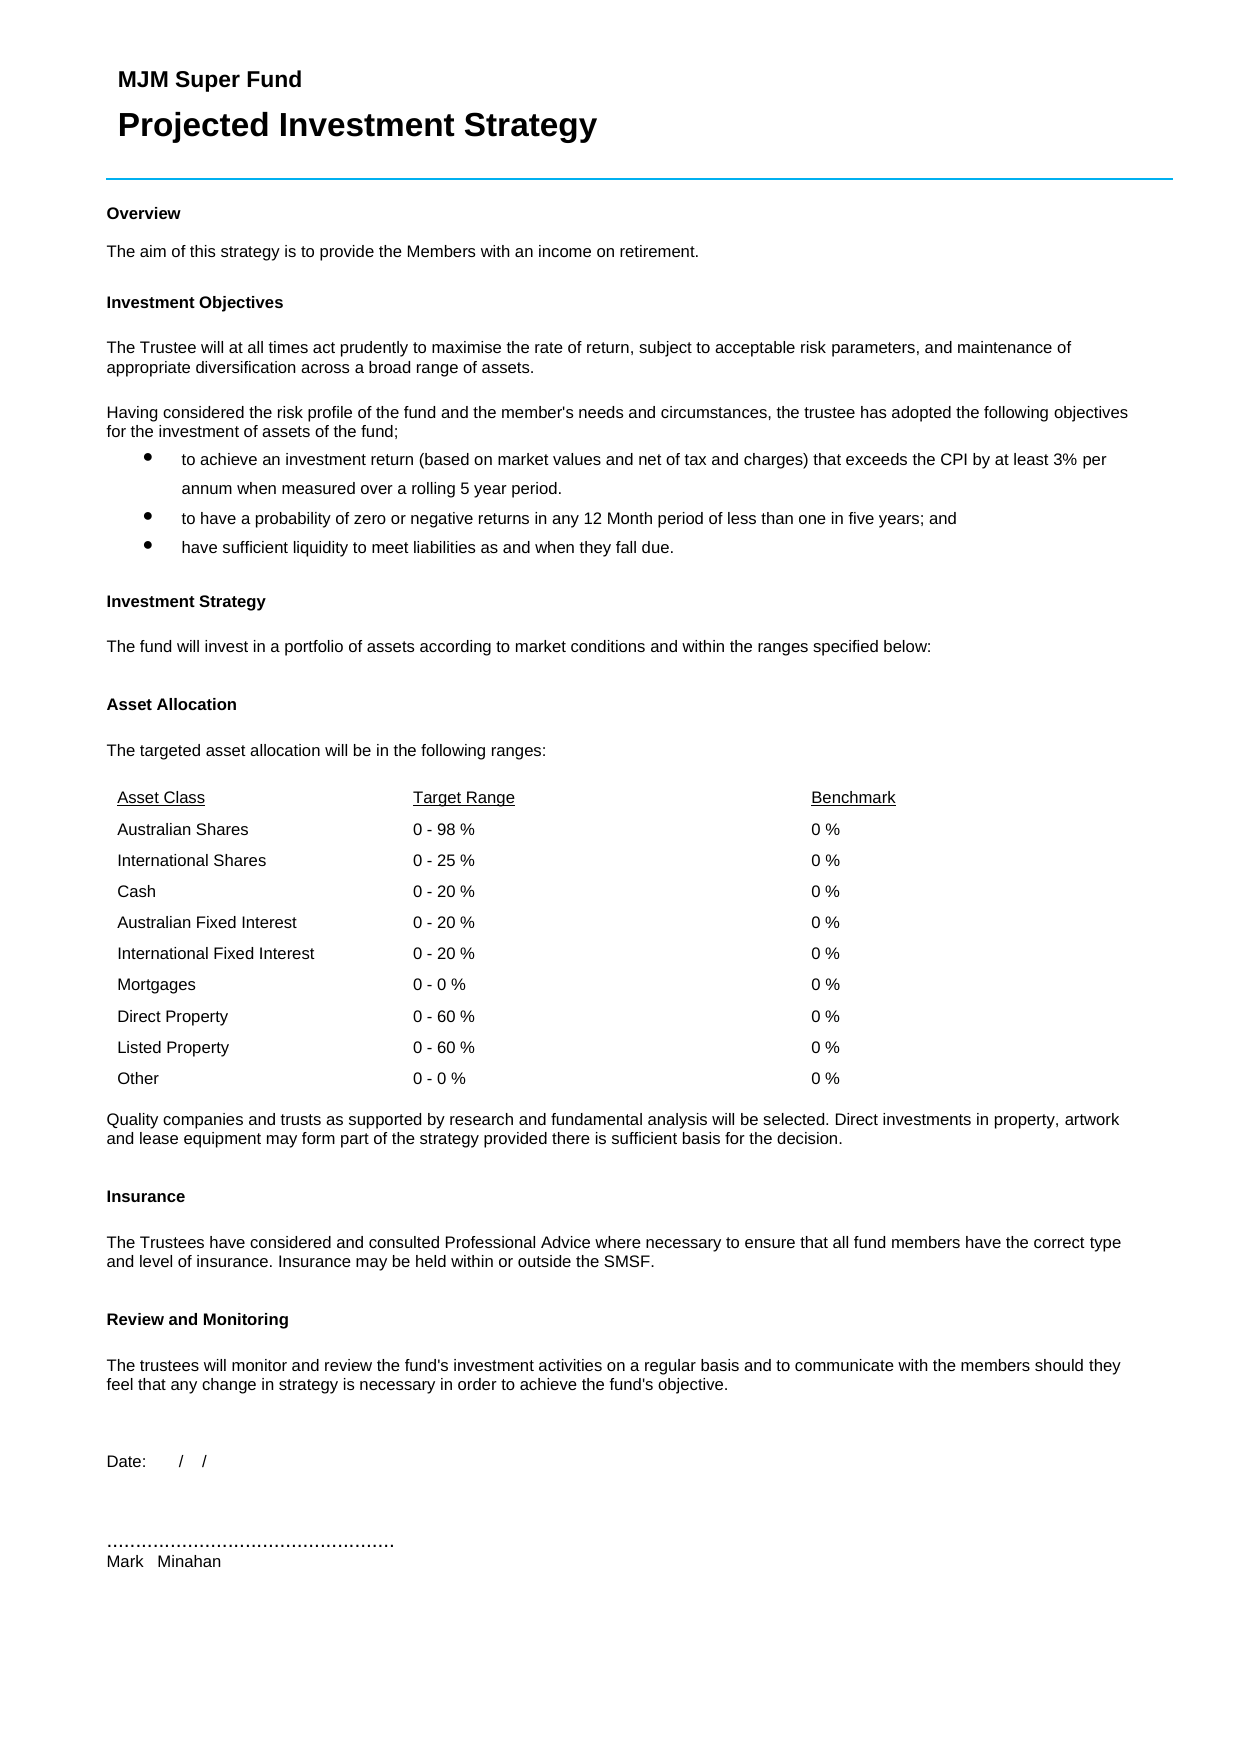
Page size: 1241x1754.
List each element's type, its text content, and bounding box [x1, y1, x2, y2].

table_cell 0 - 20 % [402, 873, 800, 904]
table_cell Listed Property [106, 1028, 402, 1059]
table_cell International Shares [106, 841, 402, 872]
text .................................................. [106, 1528, 1209, 1552]
table_cell 0 % [800, 810, 1209, 841]
table_cell 0 % [800, 841, 1209, 872]
list have sufficient liquidity to meet liabilities as and when they fall due. [144, 530, 1134, 560]
text Overview [106, 203, 1134, 223]
table_cell Mortgages [106, 966, 402, 997]
text The targeted asset allocation will be in the following ranges: [106, 741, 1134, 760]
table_cell Australian Shares [106, 810, 402, 841]
text The fund will invest in a portfolio of assets according to market conditions and within the ranges specified below: [106, 637, 1134, 656]
text Review and Monitoring [106, 1310, 1134, 1329]
table_cell 0 % [800, 935, 1209, 966]
table_cell International Fixed Interest [106, 935, 402, 966]
table_cell 0 - 60 % [402, 997, 800, 1028]
text Asset Allocation [106, 695, 1134, 714]
text The trustees will monitor and review the fund's investment activities on a regular basis and to communicate with the members should they feel that any change in strategy is necessary in order to achieve the fund's objective. [106, 1356, 1134, 1394]
table_header Target Range [402, 779, 800, 810]
table_cell Australian Fixed Interest [106, 904, 402, 935]
text Investment Strategy [106, 591, 1134, 611]
table_cell Cash [106, 873, 402, 904]
table_cell 0 - 25 % [402, 841, 800, 872]
text Having considered the risk profile of the fund and the member's needs and circumstances, the trustee has adopted the following objectives for the investment of assets of the fund; [106, 403, 1134, 441]
text Quality companies and trusts as supported by research and fundamental analysis will be selected. Direct investments in property, artwork and lease equipment may form part of the strategy provided there is sufficient basis for the decision. [106, 1110, 1134, 1148]
table_cell 0 % [800, 1059, 1209, 1091]
table_cell 0 % [800, 1028, 1209, 1059]
list to achieve an investment return (based on market values and net of tax and charges) that exceeds the CPI by at least 3% per annum when measured over a rolling 5 year period. [144, 441, 1134, 501]
table_cell 0 % [800, 997, 1209, 1028]
table_cell 0 % [800, 873, 1209, 904]
table_cell 0 - 0 % [402, 1059, 800, 1091]
table_cell Other [106, 1059, 402, 1091]
text Mark Minahan [106, 1552, 1134, 1571]
table_cell 0 % [800, 904, 1209, 935]
list to have a probability of zero or negative returns in any 12 Month period of less than one in five years; and [144, 501, 1134, 530]
table_cell 0 - 98 % [402, 810, 800, 841]
table_cell 0 - 20 % [402, 935, 800, 966]
table_cell 0 - 0 % [402, 966, 800, 997]
table_cell 0 - 20 % [402, 904, 800, 935]
text The aim of this strategy is to provide the Members with an income on retirement. [106, 242, 1134, 261]
table_header Asset Class [106, 779, 402, 810]
text Insurance [106, 1187, 1134, 1206]
text Date: / / [106, 1451, 1134, 1471]
table_cell 0 % [800, 966, 1209, 997]
table_cell 0 - 60 % [402, 1028, 800, 1059]
table_header Benchmark [800, 779, 1209, 810]
text Investment Objectives [106, 293, 1134, 312]
text The Trustee will at all times act prudently to maximise the rate of return, subject to acceptable risk parameters, and maintenance of appropriate diversification across a broad range of assets. [106, 338, 1134, 377]
text The Trustees have considered and consulted Professional Advice where necessary to ensure that all fund members have the correct type and level of insurance. Insurance may be held within or outside the SMSF. [106, 1233, 1134, 1271]
table_cell Direct Property [106, 997, 402, 1028]
